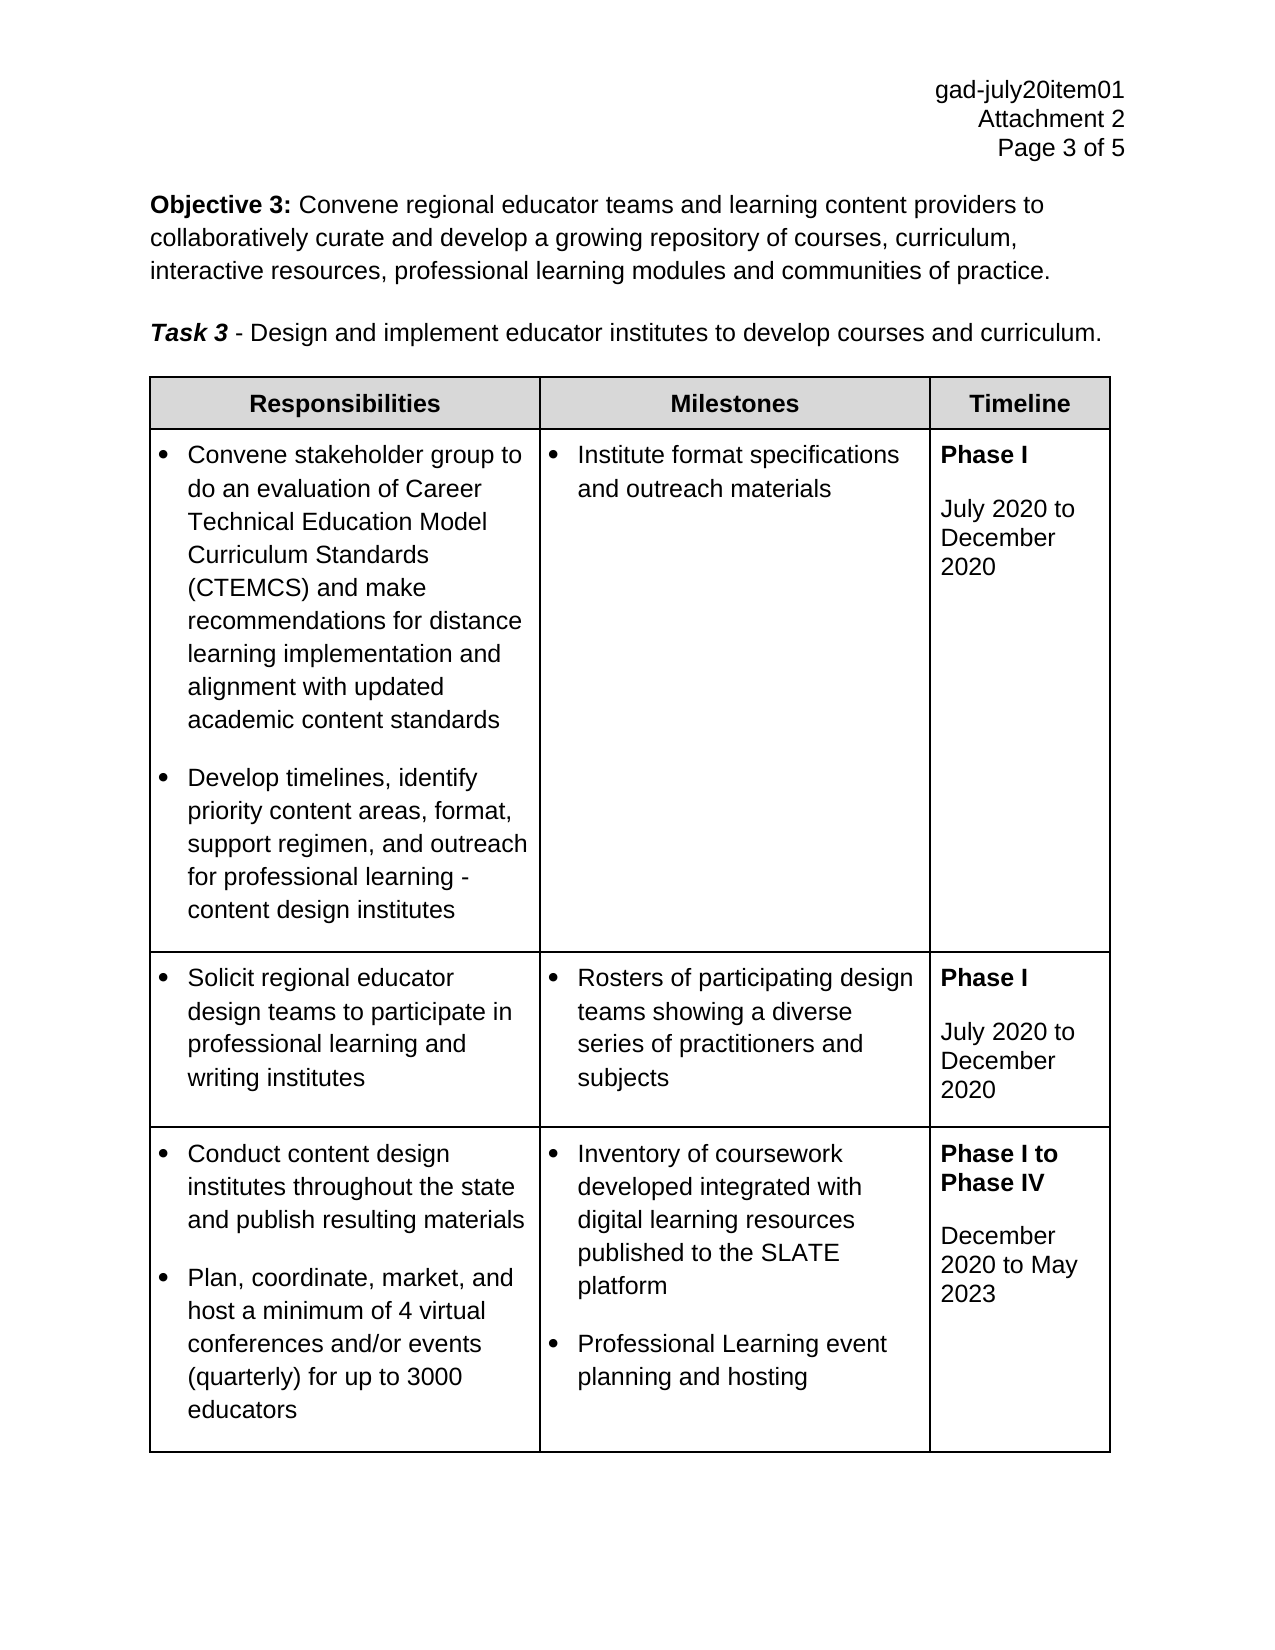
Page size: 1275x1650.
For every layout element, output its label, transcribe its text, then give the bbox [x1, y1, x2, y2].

table_header Milestones [541, 378, 929, 428]
text Task 3 - Design and implement educator institutes to develop courses and curriculum. [150, 318, 1125, 347]
table_cell Phase I July 2020 to December 2020 [931, 430, 1109, 951]
table_cell Institute format specifications and outreach materials [541, 430, 929, 951]
table_cell Solicit regional educator design teams to participate in professional learning and writing institutes [151, 953, 539, 1126]
table_cell Inventory of coursework developed integrated with digital learning resources published to the SLATE platform Professional Learning event planning and hosting [541, 1128, 929, 1451]
table_cell Rosters of participating design teams showing a diverse series of practitioners and subjects [541, 953, 929, 1126]
table_header Timeline [931, 378, 1109, 428]
table_header Responsibilities [151, 378, 539, 428]
table_cell Phase I to Phase IV December 2020 to May 2023 [931, 1128, 1109, 1451]
text Objective 3: Convene regional educator teams and learning content providers to collaboratively curate and develop a growing repository of courses, curriculum, interactive resources, professional learning modules and communities of practice. [150, 190, 1125, 285]
table_cell Phase I July 2020 to December 2020 [931, 953, 1109, 1126]
table_cell Conduct content design institutes throughout the state and publish resulting materials Plan, coordinate, market, and host a minimum of 4 virtual conferences and/or events (quarterly) for up to 3000 educators [151, 1128, 539, 1451]
table_cell Convene stakeholder group to do an evaluation of Career Technical Education Model Curriculum Standards (CTEMCS) and make recommendations for distance learning implementation and alignment with updated academic content standards Develop timelines, identify priority content areas, format, support regimen, and outreach for professional learning - content design institutes [151, 430, 539, 951]
